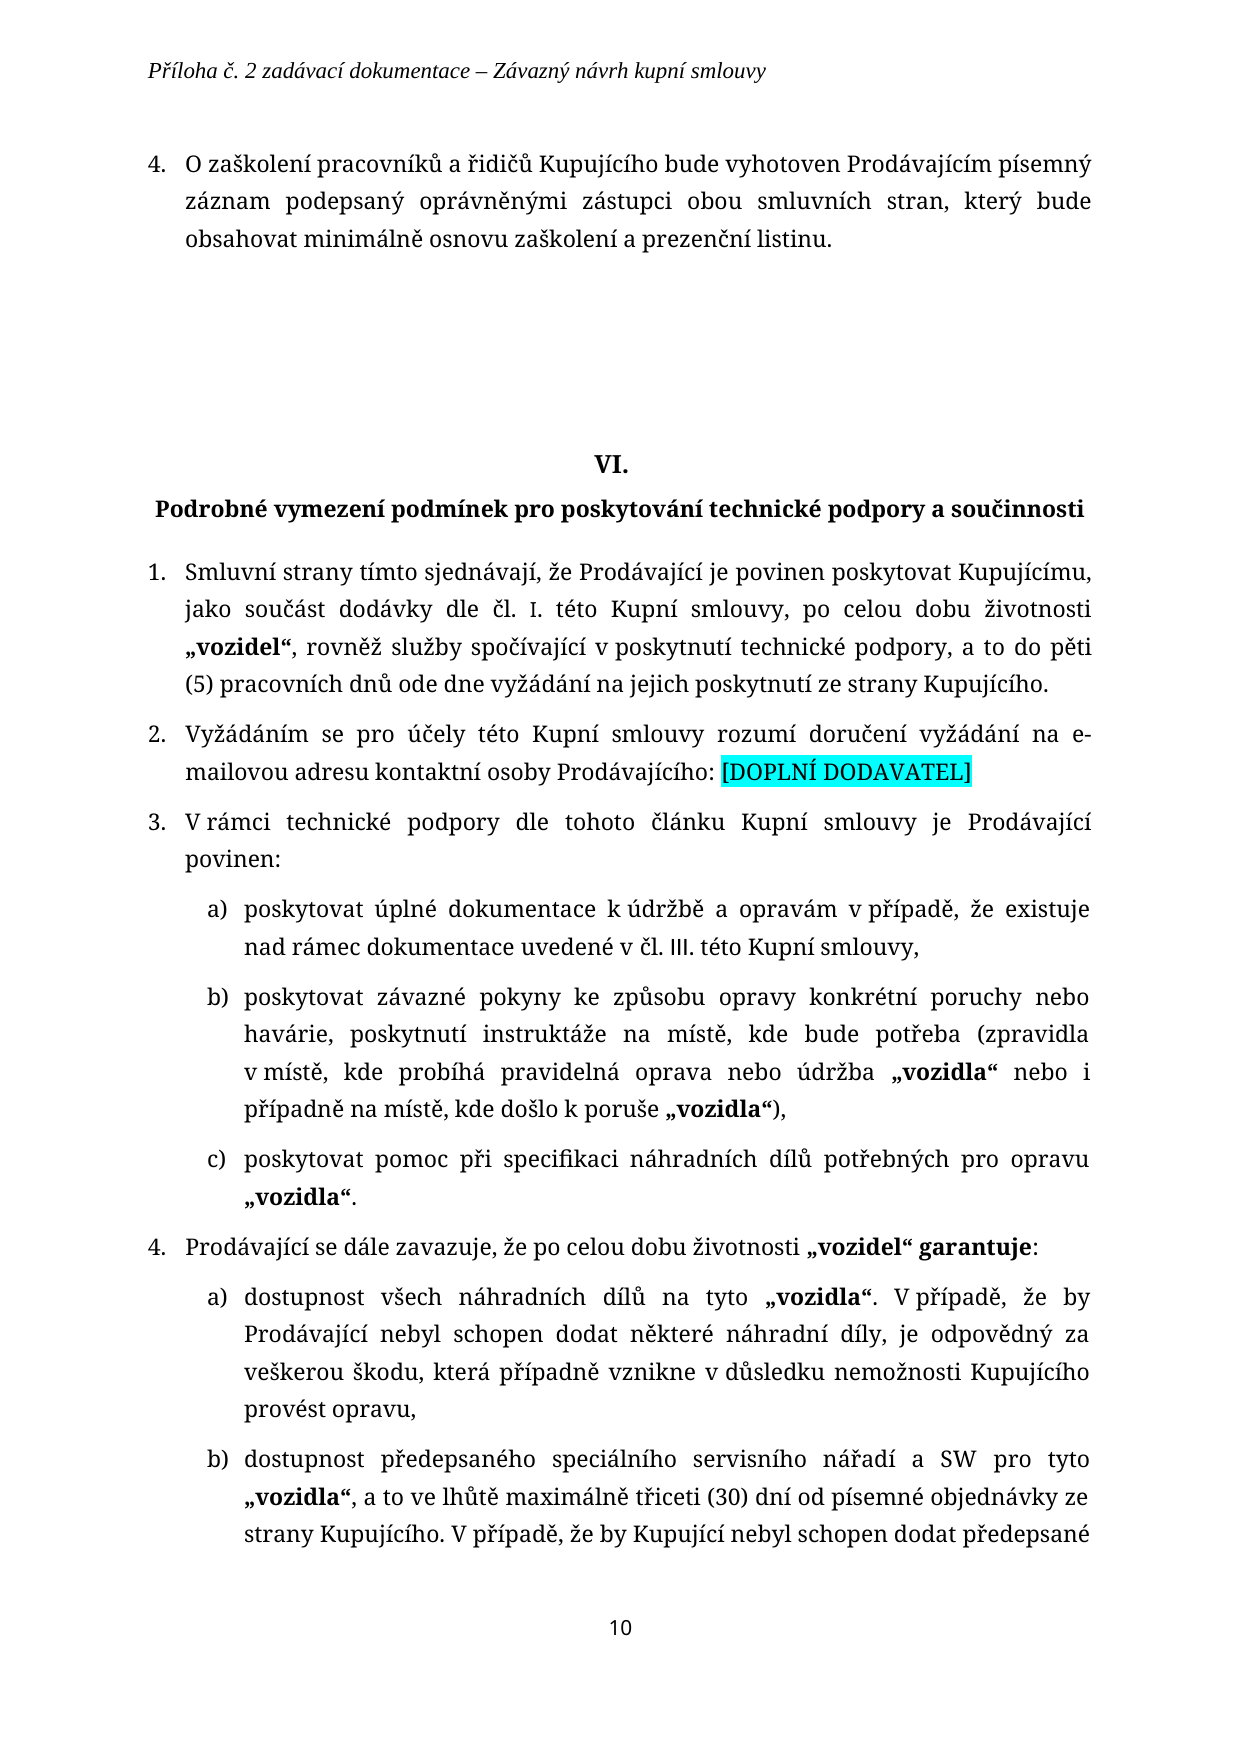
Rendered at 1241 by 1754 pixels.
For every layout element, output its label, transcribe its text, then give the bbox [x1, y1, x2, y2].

list poskytovat úplné dokumentace k údržbě a opravám v případě, že existuje nad rámec dokumentace uvedené v čl. III. této Kupní smlouvy, [207, 893, 1090, 962]
list O zaškolení pracovníků a řidičů Kupujícího bude vyhotoven Prodávajícím písemný záznam podepsaný oprávněnými zástupci obou smluvních stran, který bude obsahovat minimálně osnovu zaškolení a prezenční listinu. [148, 148, 1093, 254]
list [207, 1443, 1090, 1549]
list dostupnost všech náhradních dílů na tyto „vozidla“. V případě, že by Prodávající nebyl schopen dodat některé náhradní díly, je odpovědný za veškerou škodu, která případně vznikne v důsledku nemožnosti Kupujícího provést opravu, [207, 1280, 1090, 1424]
list Prodávající se dále zavazuje, že po celou dobu životnosti „vozidel“ garantuje: [148, 1230, 1093, 1262]
text Podrobné vymezení podmínek pro poskytování technické podpory a součinnosti [148, 493, 1093, 524]
list Smluvní strany tímto sjednávají, že Prodávající je povinen poskytovat Kupujícímu, jako součást dodávky dle čl. I. této Kupní smlouvy, po celou dobu životnosti „vozidel“, rovněž služby spočívající v poskytnutí technické podpory, a to do pěti (5) pracovních dnů ode dne vyžádání na jejich poskytnutí ze strany Kupujícího. [148, 555, 1093, 699]
list poskytovat závazné pokyny ke způsobu opravy konkrétní poruchy nebo havárie, poskytnutí instruktáže na místě, kde bude potřeba (zpravidla v místě, kde probíhá pravidelná oprava nebo údržba „vozidla“ nebo i případně na místě, kde došlo k poruše „vozidla“), [207, 980, 1090, 1124]
list V rámci technické podpory dle tohoto článku Kupní smlouvy je Prodávající povinen: [148, 805, 1093, 874]
list poskytovat pomoc při specifikaci náhradních dílů potřebných pro opravu „vozidla“. [207, 1143, 1090, 1212]
list Vyžádáním se pro účely této Kupní smlouvy rozumí doručení vyžádání na e-mailovou adresu kontaktní osoby Prodávajícího: [DOPLNÍ DODAVATEL] [148, 718, 1093, 787]
